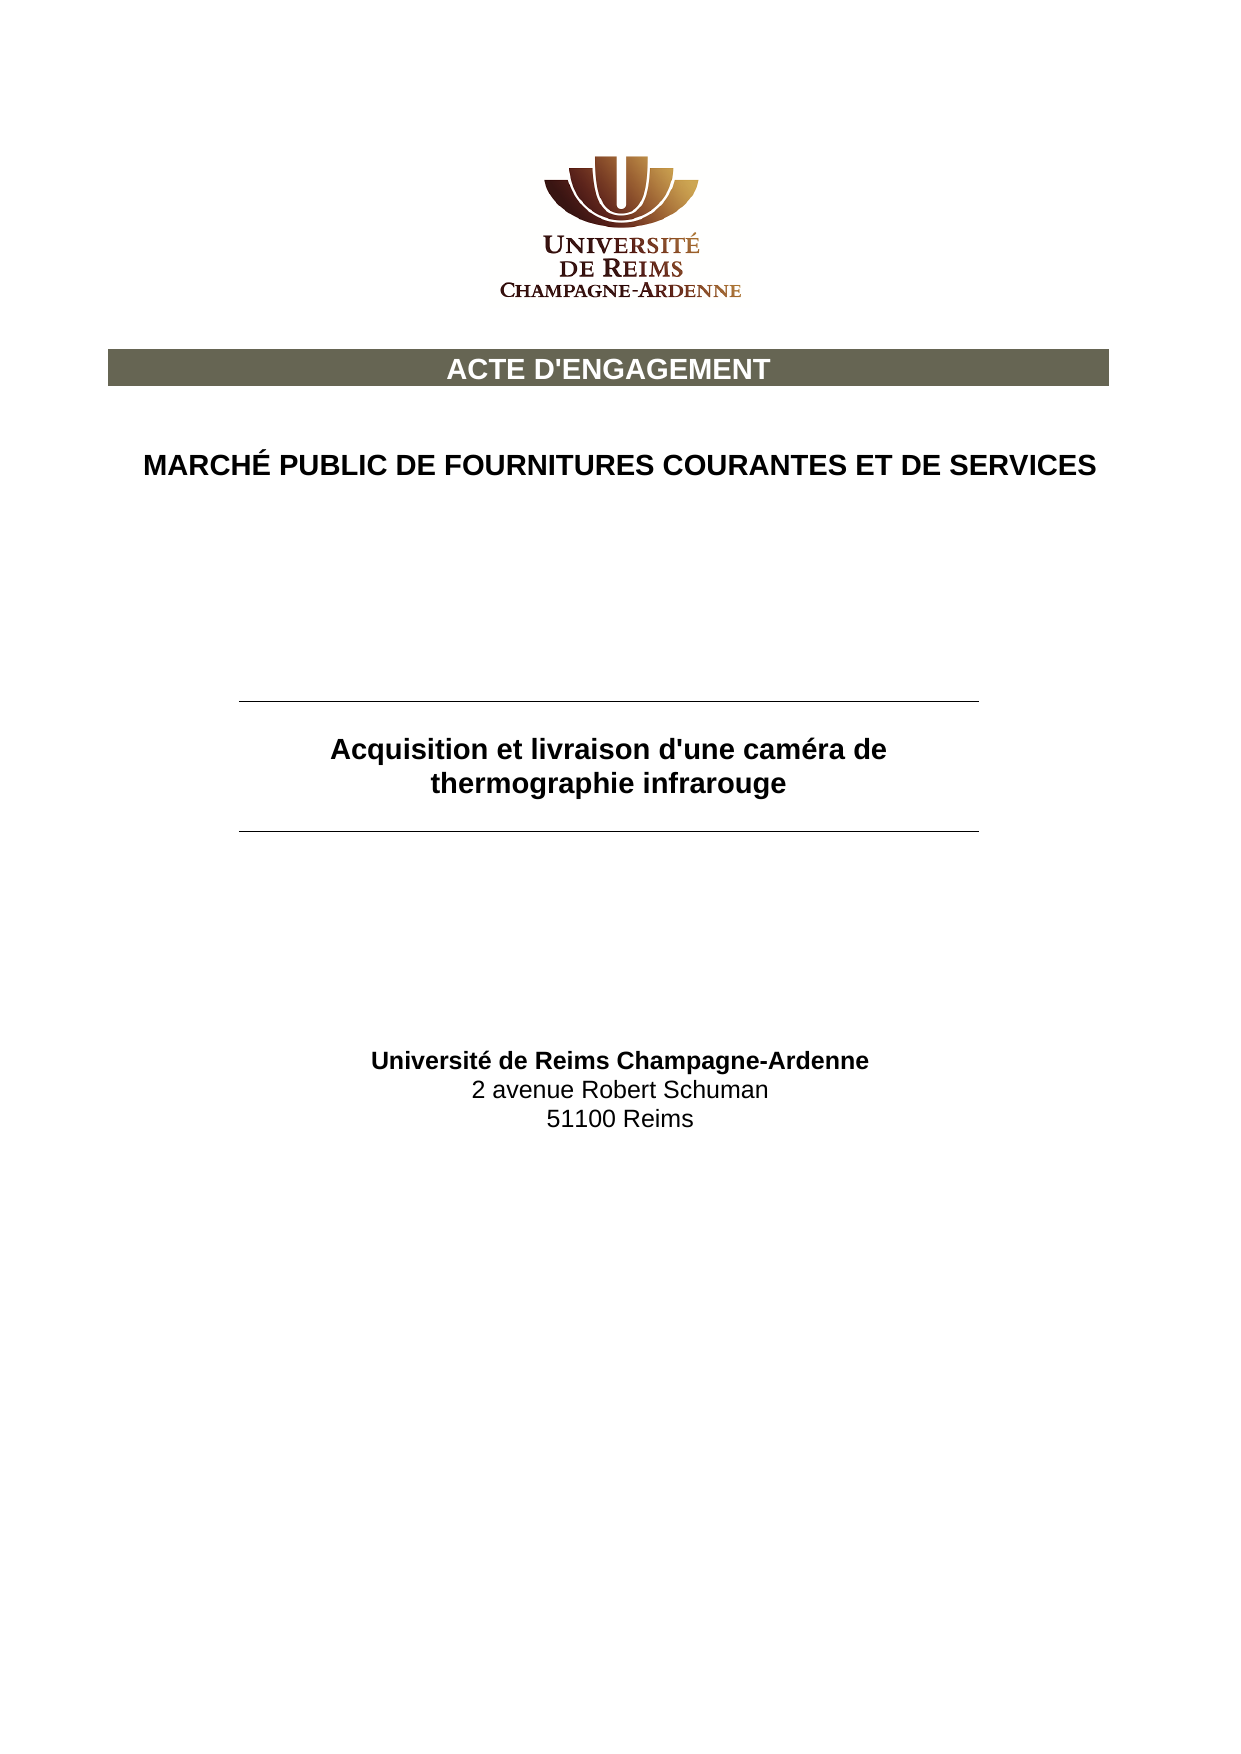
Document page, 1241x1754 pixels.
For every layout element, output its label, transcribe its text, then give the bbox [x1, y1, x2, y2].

table_header ACTE D'ENGAGEMENT [108, 349, 1109, 386]
picture [489, 145, 752, 308]
text 51100 Reims [119, 1104, 1121, 1133]
text MARCHÉ PUBLIC DE FOURNITURES COURANTES ET DE SERVICES [119, 448, 1121, 482]
table_header Acquisition et livraison d'une caméra de thermographie infrarouge [239, 702, 978, 831]
text Université de Reims Champagne-Ardenne [119, 1047, 1121, 1076]
text 2 avenue Robert Schuman [119, 1076, 1121, 1104]
